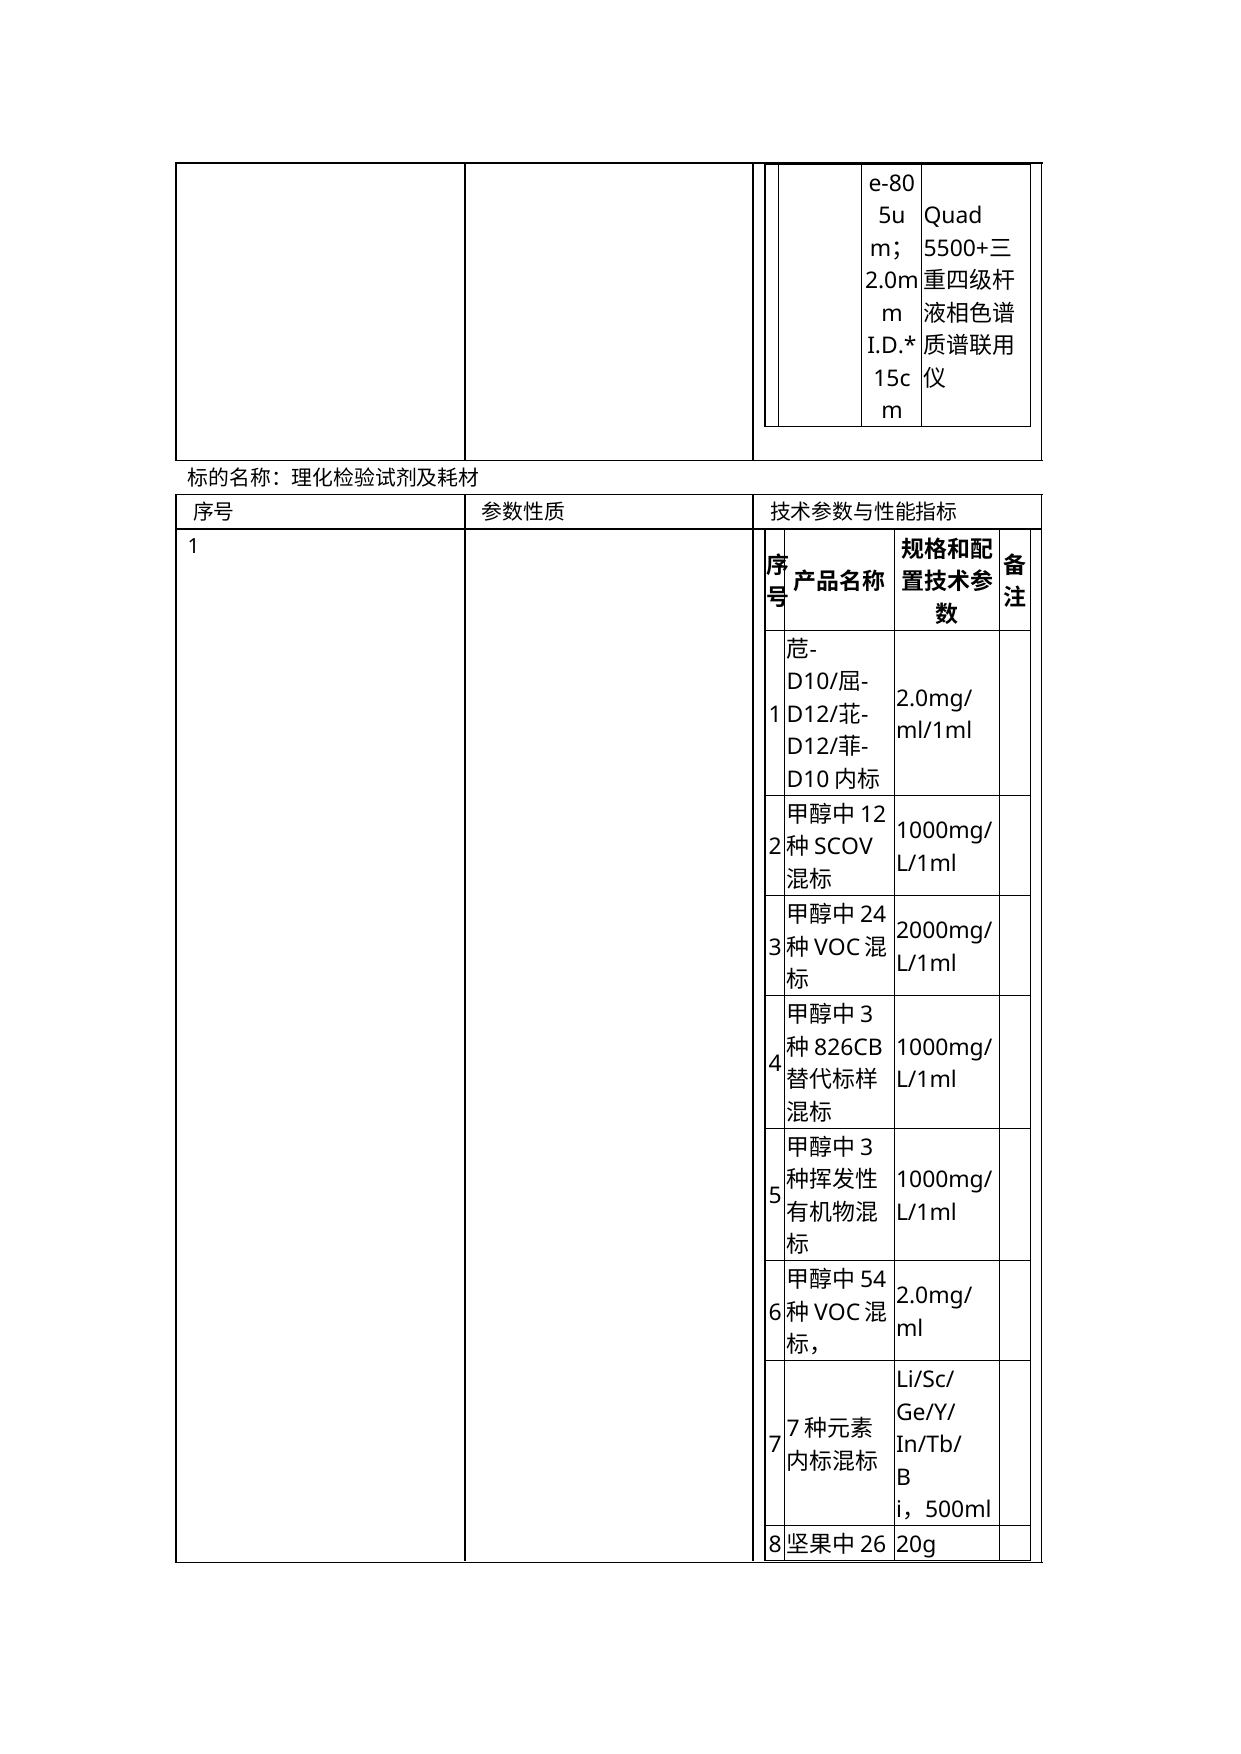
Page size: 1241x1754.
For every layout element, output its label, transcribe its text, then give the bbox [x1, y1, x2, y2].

text 标的名称：理化检验试剂及耗材 [187, 461, 1053, 494]
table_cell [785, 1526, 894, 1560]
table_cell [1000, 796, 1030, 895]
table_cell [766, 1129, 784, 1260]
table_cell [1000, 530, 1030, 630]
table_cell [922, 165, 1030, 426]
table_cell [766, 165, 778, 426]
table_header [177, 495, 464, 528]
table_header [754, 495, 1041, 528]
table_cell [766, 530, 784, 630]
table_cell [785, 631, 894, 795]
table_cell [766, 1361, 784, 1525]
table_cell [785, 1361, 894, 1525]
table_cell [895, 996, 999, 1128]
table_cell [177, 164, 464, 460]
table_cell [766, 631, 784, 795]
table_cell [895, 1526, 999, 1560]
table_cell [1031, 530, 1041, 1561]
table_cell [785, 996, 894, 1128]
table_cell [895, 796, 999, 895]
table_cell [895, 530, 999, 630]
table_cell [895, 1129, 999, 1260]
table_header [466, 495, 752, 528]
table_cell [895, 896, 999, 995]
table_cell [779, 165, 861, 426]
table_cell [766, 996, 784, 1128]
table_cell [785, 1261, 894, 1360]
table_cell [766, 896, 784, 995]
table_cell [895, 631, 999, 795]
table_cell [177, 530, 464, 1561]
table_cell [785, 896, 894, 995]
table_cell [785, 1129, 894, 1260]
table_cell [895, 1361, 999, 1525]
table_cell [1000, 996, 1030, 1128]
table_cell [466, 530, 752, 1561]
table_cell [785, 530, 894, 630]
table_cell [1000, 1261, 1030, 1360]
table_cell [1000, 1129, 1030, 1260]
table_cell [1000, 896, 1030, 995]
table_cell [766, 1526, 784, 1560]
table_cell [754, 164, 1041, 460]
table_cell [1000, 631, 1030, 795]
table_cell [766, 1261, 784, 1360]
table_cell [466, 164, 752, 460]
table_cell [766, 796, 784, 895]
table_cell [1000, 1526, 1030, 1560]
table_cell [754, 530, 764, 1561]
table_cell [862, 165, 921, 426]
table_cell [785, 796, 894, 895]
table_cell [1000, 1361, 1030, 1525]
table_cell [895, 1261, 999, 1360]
